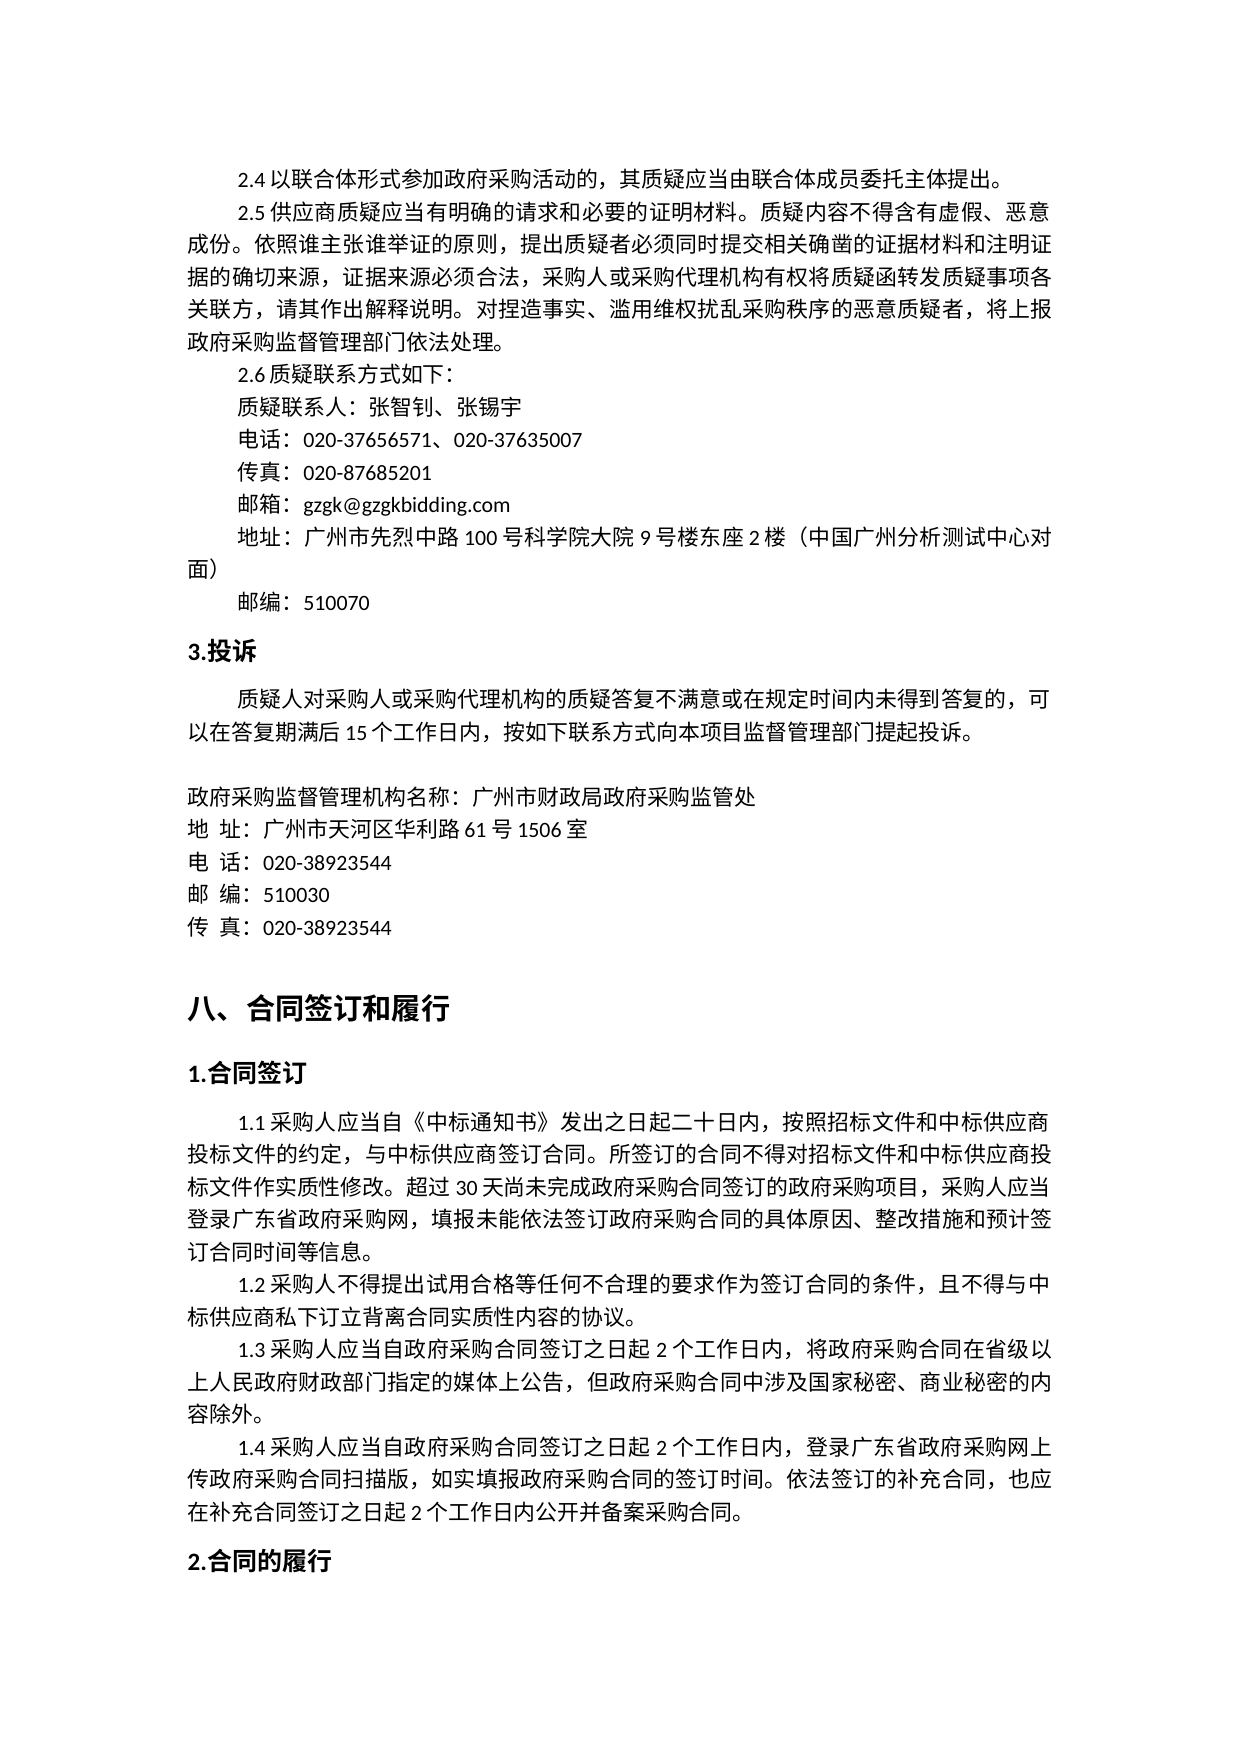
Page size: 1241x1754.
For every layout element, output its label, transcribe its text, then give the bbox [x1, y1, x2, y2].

text 1.4采购人应当自政府采购合同签订之日起2个工作日内，登录广东省政府采购网上传政府采购合同扫描版，如实填报政府采购合同的签订时间。依法签订的补充合同，也应在补充合同签订之日起2个工作日内公开并备案采购合同。 [187, 1429, 1053, 1527]
text 地 址：广州市天河区华利路61号1506室 [187, 812, 1053, 844]
text 电话：020-37656571、020-37635007 [187, 422, 1053, 454]
text 1.1采购人应当自《中标通知书》发出之日起二十日内，按照招标文件和中标供应商投标文件的约定，与中标供应商签订合同。所签订的合同不得对招标文件和中标供应商投标文件作实质性修改。超过30天尚未完成政府采购合同签订的政府采购项目，采购人应当登录广东省政府采购网，填报未能依法签订政府采购合同的具体原因、整改措施和预计签订合同时间等信息。 [187, 1104, 1053, 1267]
text 质疑人对采购人或采购代理机构的质疑答复不满意或在规定时间内未得到答复的，可以在答复期满后15个工作日内，按如下联系方式向本项目监督管理部门提起投诉。 [187, 682, 1053, 747]
text 八、合同签订和履行 [187, 974, 1053, 1039]
text 1.合同签订 [187, 1039, 1053, 1104]
text 传 真：020-38923544 [187, 909, 1053, 942]
text 2.5供应商质疑应当有明确的请求和必要的证明材料。质疑内容不得含有虚假、恶意成份。依照谁主张谁举证的原则，提出质疑者必须同时提交相关确凿的证据材料和注明证据的确切来源，证据来源必须合法，采购人或采购代理机构有权将质疑函转发质疑事项各关联方，请其作出解释说明。对捏造事实、滥用维权扰乱采购秩序的恶意质疑者，将上报政府采购监督管理部门依法处理。 [187, 194, 1053, 357]
text 1.2采购人不得提出试用合格等任何不合理的要求作为签订合同的条件，且不得与中标供应商私下订立背离合同实质性内容的协议。 [187, 1267, 1053, 1332]
text 地址：广州市先烈中路100号科学院大院9号楼东座2楼（中国广州分析测试中心对面） [187, 519, 1053, 584]
text 电 话：020-38923544 [187, 844, 1053, 877]
text 1.3采购人应当自政府采购合同签订之日起2个工作日内，将政府采购合同在省级以上人民政府财政部门指定的媒体上公告，但政府采购合同中涉及国家秘密、商业秘密的内容除外。 [187, 1332, 1053, 1429]
text 政府采购监督管理机构名称：广州市财政局政府采购监管处 [187, 779, 1053, 812]
text 3.投诉 [187, 617, 1053, 682]
text 邮编：510070 [187, 584, 1053, 617]
text 质疑联系人：张智钊、张锡宇 [187, 389, 1053, 422]
text 2.4以联合体形式参加政府采购活动的，其质疑应当由联合体成员委托主体提出。 [187, 162, 1053, 194]
text 2.合同的履行 [187, 1527, 1053, 1592]
text 2.6质疑联系方式如下： [187, 357, 1053, 389]
text 邮 编：510030 [187, 877, 1053, 909]
text 传真：020-87685201 [187, 454, 1053, 487]
text 邮箱：gzgk@gzgkbidding.com [187, 487, 1053, 519]
